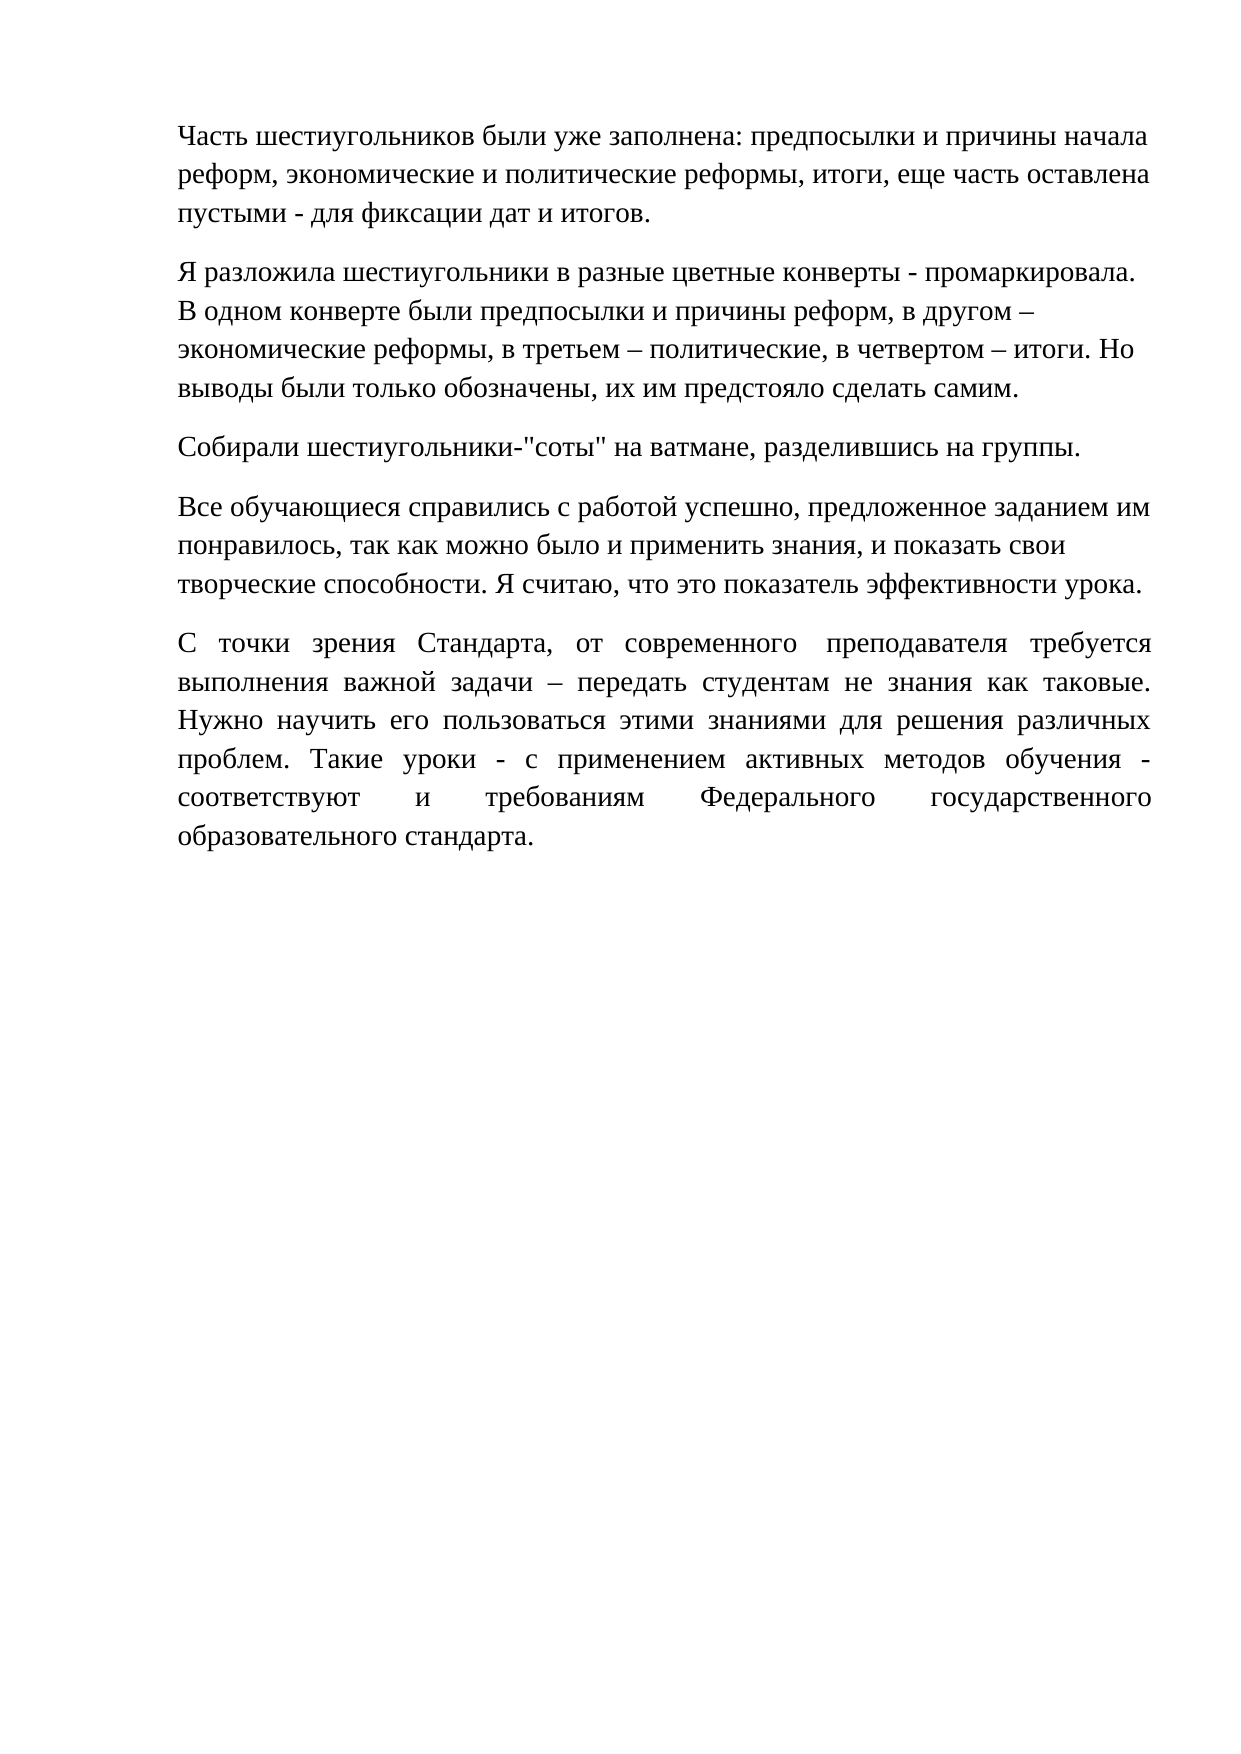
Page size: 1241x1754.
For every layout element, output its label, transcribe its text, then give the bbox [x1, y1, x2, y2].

text Я разложила шестиугольники в разные цветные конверты - промаркировала. В одном конверте были предпосылки и причины реформ, в другом – экономические реформы, в третьем – политические, в четвертом – итоги. Но выводы были только обозначены, их им предстояло сделать самим. [177, 254, 1152, 404]
text С точки зрения Стандарта, от современного преподавателя требуется выполнения важной задачи – передать студентам не знания как таковые. Нужно научить его пользоваться этими знаниями для решения различных проблем. Такие уроки - с применением активных методов обучения - соответствуют и требованиям Федерального государственного образовательного стандарта. [177, 625, 1152, 852]
text Часть шестиугольников были уже заполнена: предпосылки и причины начала реформ, экономические и политические реформы, итоги, еще часть оставлена пустыми - для фиксации дат и итогов. [177, 118, 1152, 229]
text Собирали шестиугольники-"соты" на ватмане, разделившись на группы. [177, 429, 1152, 463]
text Все обучающиеся справились с работой успешно, предложенное заданием им понравилось, так как можно было и применить знания, и показать свои творческие способности. Я считаю, что это показатель эффективности урока. [177, 489, 1152, 599]
